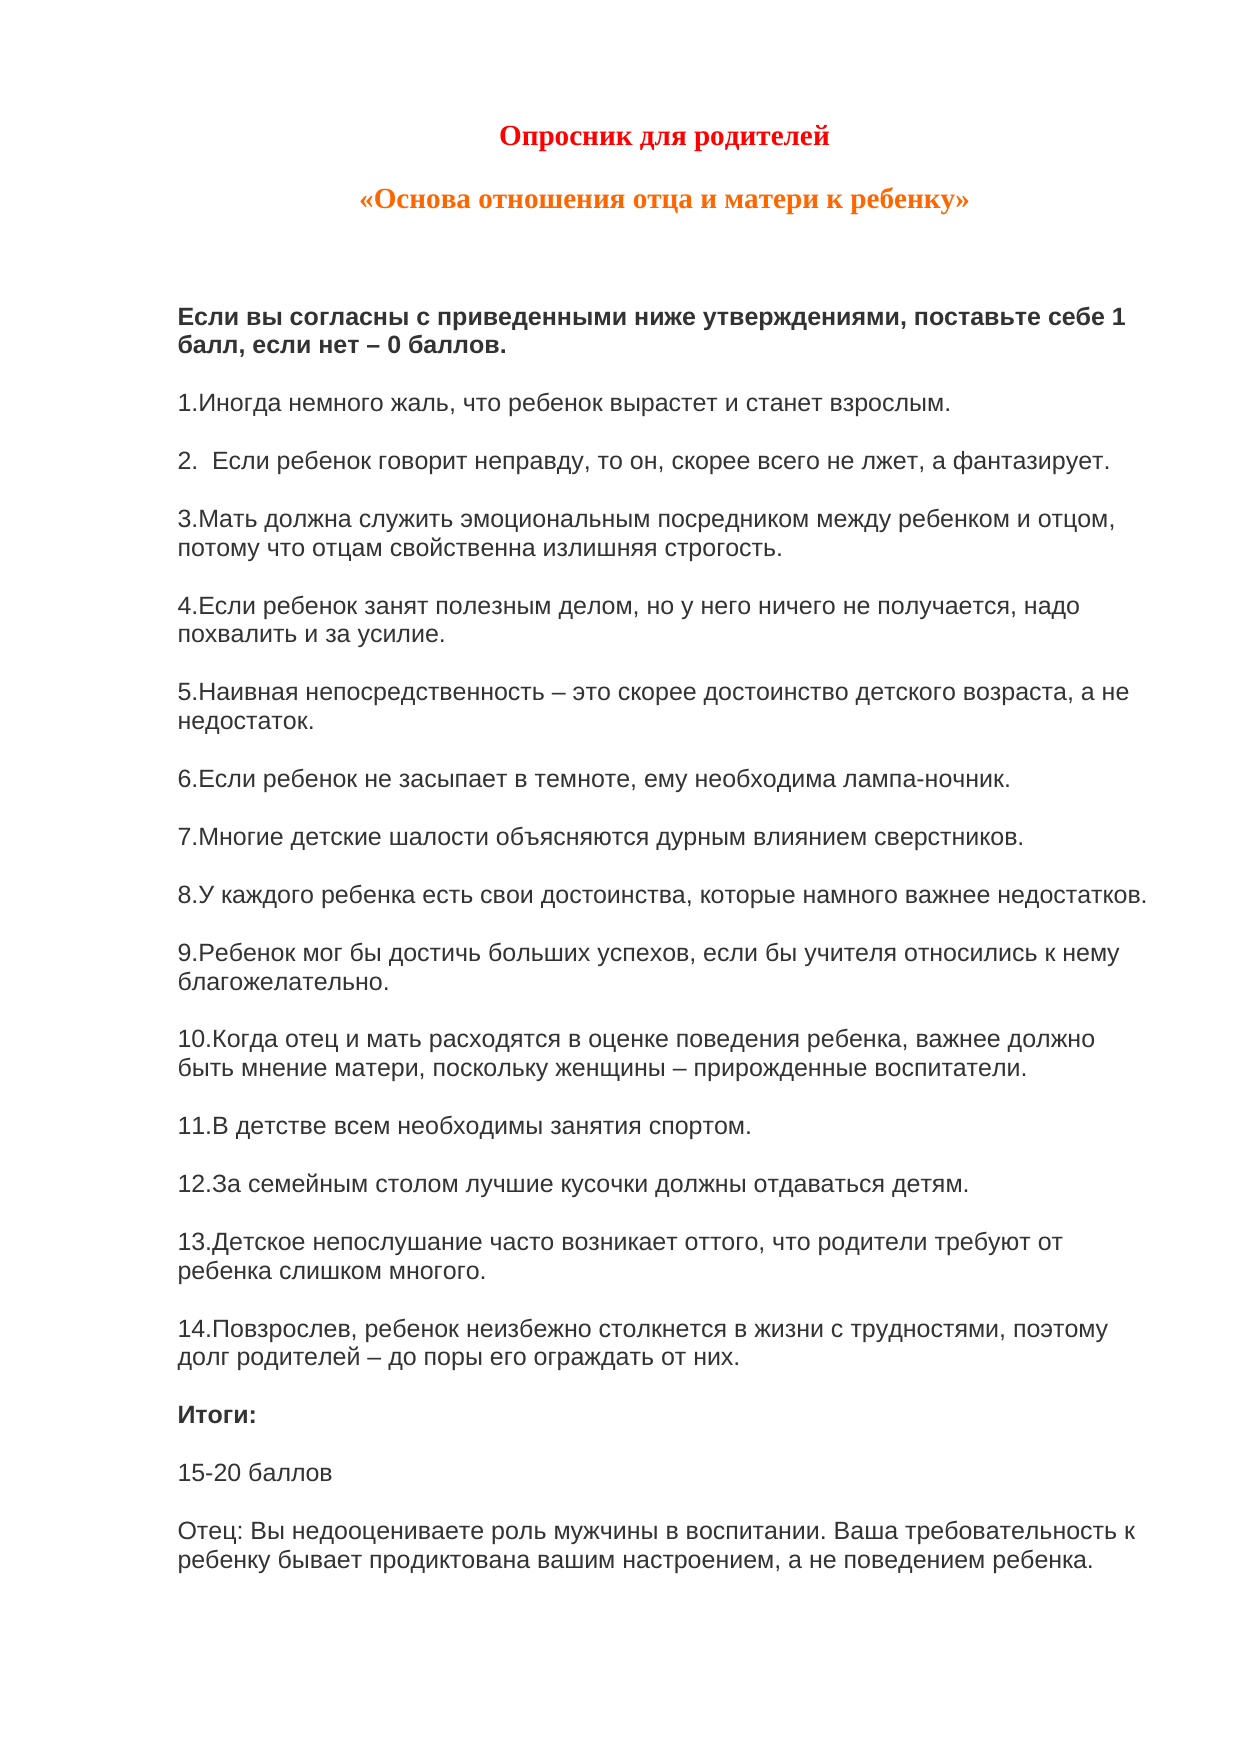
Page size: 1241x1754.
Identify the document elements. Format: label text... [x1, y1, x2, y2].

text 8.У каждого ребенка есть свои достоинства, которые намного важнее недостатков. [177, 880, 1152, 908]
text 3.Мать должна служить эмоциональным посредником между ребенком и отцом, потому что отцам свойственна излишняя строгость. [177, 504, 1152, 561]
text 1.Иногда немного жаль, что ребенок вырастет и станет взрослым. [177, 388, 1152, 417]
text 4.Если ребенок занят полезным делом, но у него ничего не получается, надо похвалить и за усилие. [177, 591, 1152, 648]
text 12.За семейным столом лучшие кусочки должны отдаваться детям. [177, 1169, 1152, 1198]
text «Основа отношения отца и матери к ребенку» [177, 181, 1152, 214]
text Отец: Вы недооцениваете роль мужчины в воспитании. Ваша требовательность к ребенку бывает продиктована вашим настроением, а не поведением ребенка. [177, 1516, 1152, 1573]
text 7.Многие детские шалости объясняются дурным влиянием сверстников. [177, 822, 1152, 851]
text 2. Если ребенок говорит неправду, то он, скорее всего не лжет, а фантазирует. [177, 446, 1152, 475]
text 13.Детское непослушание часто возникает оттого, что родители требуют от ребенка слишком многого. [177, 1227, 1152, 1284]
text Опросник для родителей [177, 118, 1152, 152]
text 6.Если ребенок не засыпает в темноте, ему необходима лампа-ночник. [177, 764, 1152, 793]
text Итоги: [177, 1400, 1152, 1429]
text Если вы согласны с приведенными ниже утверждениями, поставьте себе 1 балл, если нет – 0 баллов. [177, 301, 1152, 359]
text 9.Ребенок мог бы достичь больших успехов, если бы учителя относились к нему благожелательно. [177, 938, 1152, 995]
text 11.В детстве всем необходимы занятия спортом. [177, 1111, 1152, 1140]
text 5.Наивная непосредственность – это скорее достоинство детского возраста, а не недостаток. [177, 677, 1152, 735]
text 15-20 баллов [177, 1458, 1152, 1487]
text 10.Когда отец и мать расходятся в оценке поведения ребенка, важнее должно быть мнение матери, поскольку женщины – прирожденные воспитатели. [177, 1024, 1152, 1082]
text 14.Повзрослев, ребенок неизбежно столкнется в жизни с трудностями, поэтому долг родителей – до поры его ограждать от них. [177, 1313, 1152, 1371]
